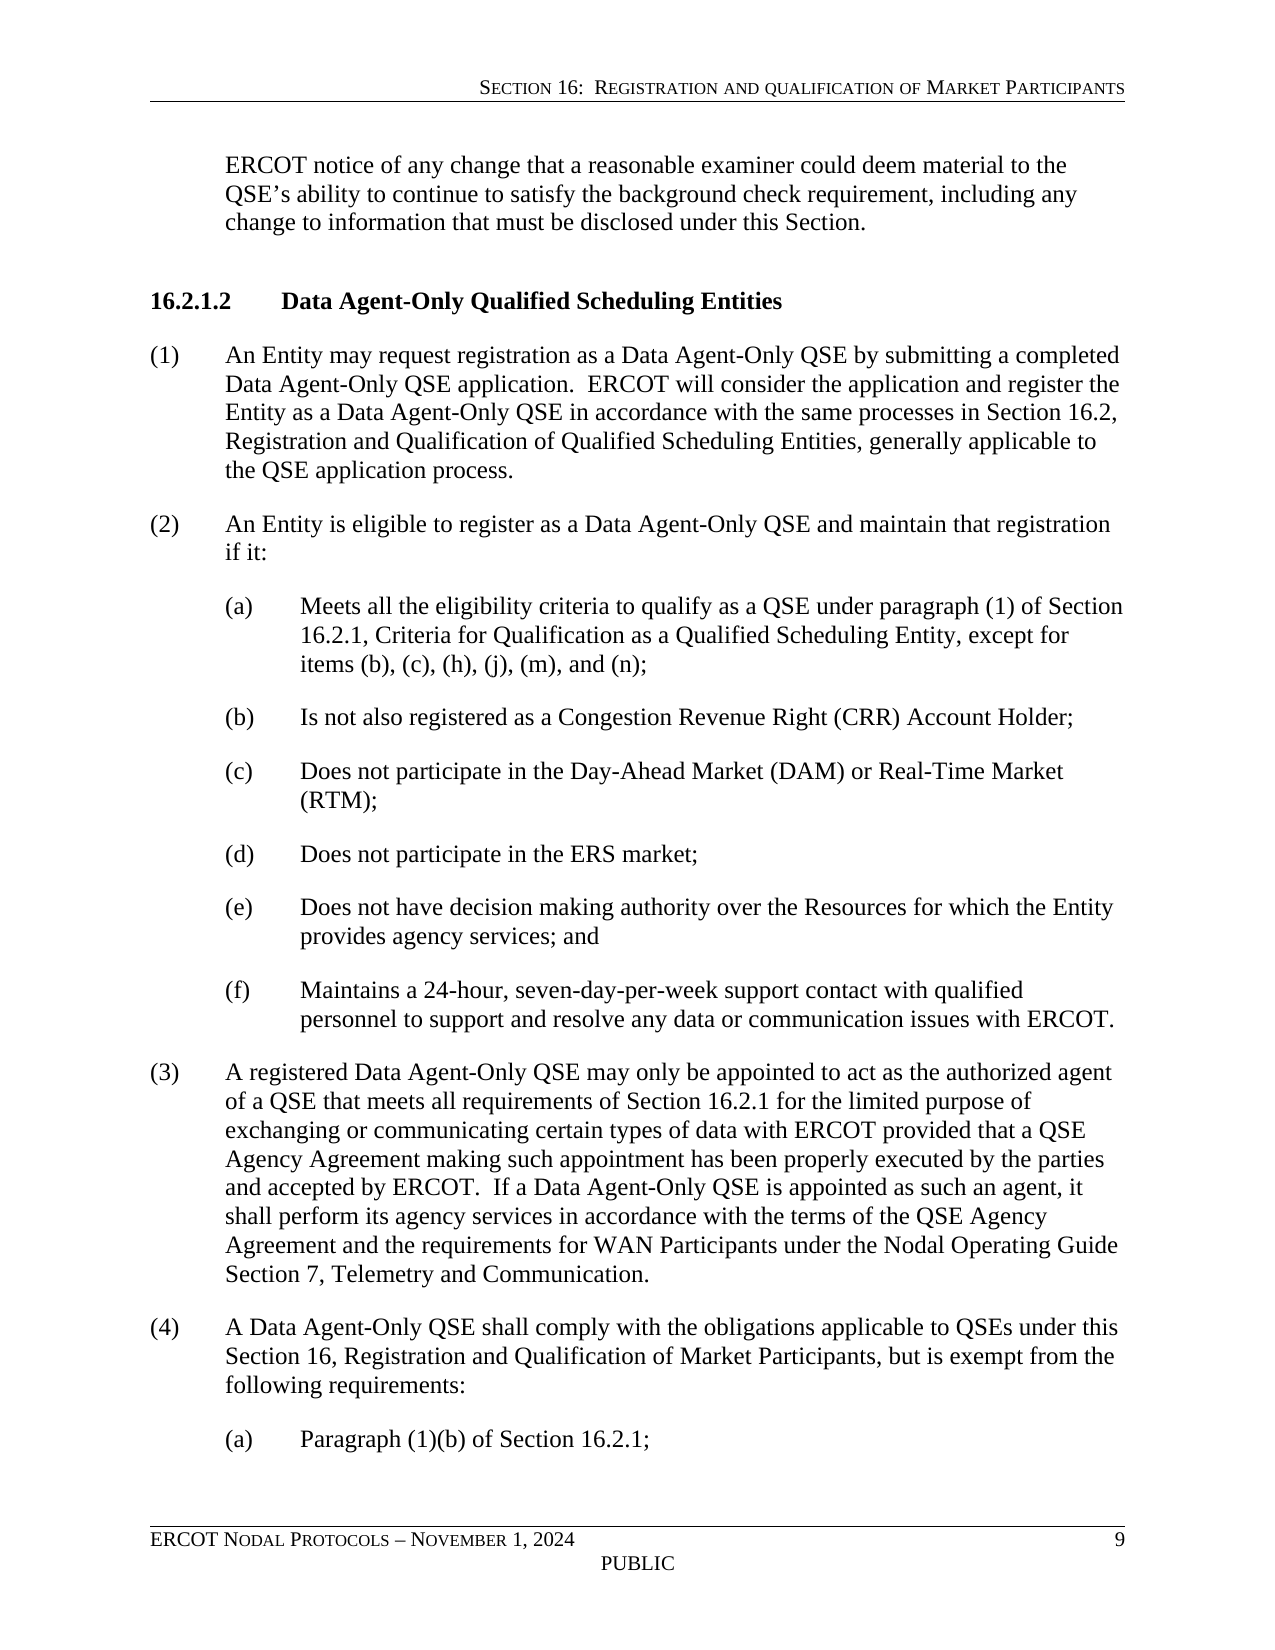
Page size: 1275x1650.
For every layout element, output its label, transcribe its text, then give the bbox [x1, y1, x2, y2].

text (a) Meets all the eligibility criteria to qualify as a QSE under paragraph (1) of Section 16.2.1, Criteria for Qualification as a Qualified Scheduling Entity, except for items (b), (c), (h), (j), (m), and (n); [225, 591, 1125, 677]
text 16.2.1.2 Data Agent-Only Qualified Scheduling Entities [150, 286, 1125, 315]
text (4) A Data Agent-Only QSE shall comply with the obligations applicable to QSEs under this Section 16, Registration and Qualification of Market Participants, but is exempt from the following requirements: [150, 1312, 1125, 1399]
text (a) Paragraph (1)(b) of Section 16.2.1; [225, 1424, 1125, 1452]
text (c) Does not participate in the Day-Ahead Market (DAM) or Real-Time Market (RTM); [225, 756, 1125, 814]
text (d) Does not participate in the ERS market; [225, 839, 1125, 867]
text (b) Is not also registered as a Congestion Revenue Right (CRR) Account Holder; [225, 702, 1125, 731]
text (2) An Entity is eligible to register as a Data Agent-Only QSE and maintain that registration if it: [150, 509, 1125, 566]
text (1) An Entity may request registration as a Data Agent-Only QSE by submitting a completed Data Agent-Only QSE application. ERCOT will consider the application and register the Entity as a Data Agent-Only QSE in accordance with the same processes in Section 16.2, Registration and Qualification of Qualified Scheduling Entities, generally applicable to the QSE application process. [150, 340, 1125, 484]
text (e) Does not have decision making authority over the Resources for which the Entity provides agency services; and [225, 892, 1125, 950]
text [150, 150, 1125, 236]
text (f) Maintains a 24-hour, seven-day-per-week support contact with qualified personnel to support and resolve any data or communication issues with ERCOT. [225, 975, 1125, 1032]
text (3) A registered Data Agent-Only QSE may only be appointed to act as the authorized agent of a QSE that meets all requirements of Section 16.2.1 for the limited purpose of exchanging or communicating certain types of data with ERCOT provided that a QSE Agency Agreement making such appointment has been properly executed by the parties and accepted by ERCOT. If a Data Agent-Only QSE is appointed as such an agent, it shall perform its agency services in accordance with the terms of the QSE Agency Agreement and the requirements for WAN Participants under the Nodal Operating Guide Section 7, Telemetry and Communication. [150, 1057, 1125, 1287]
